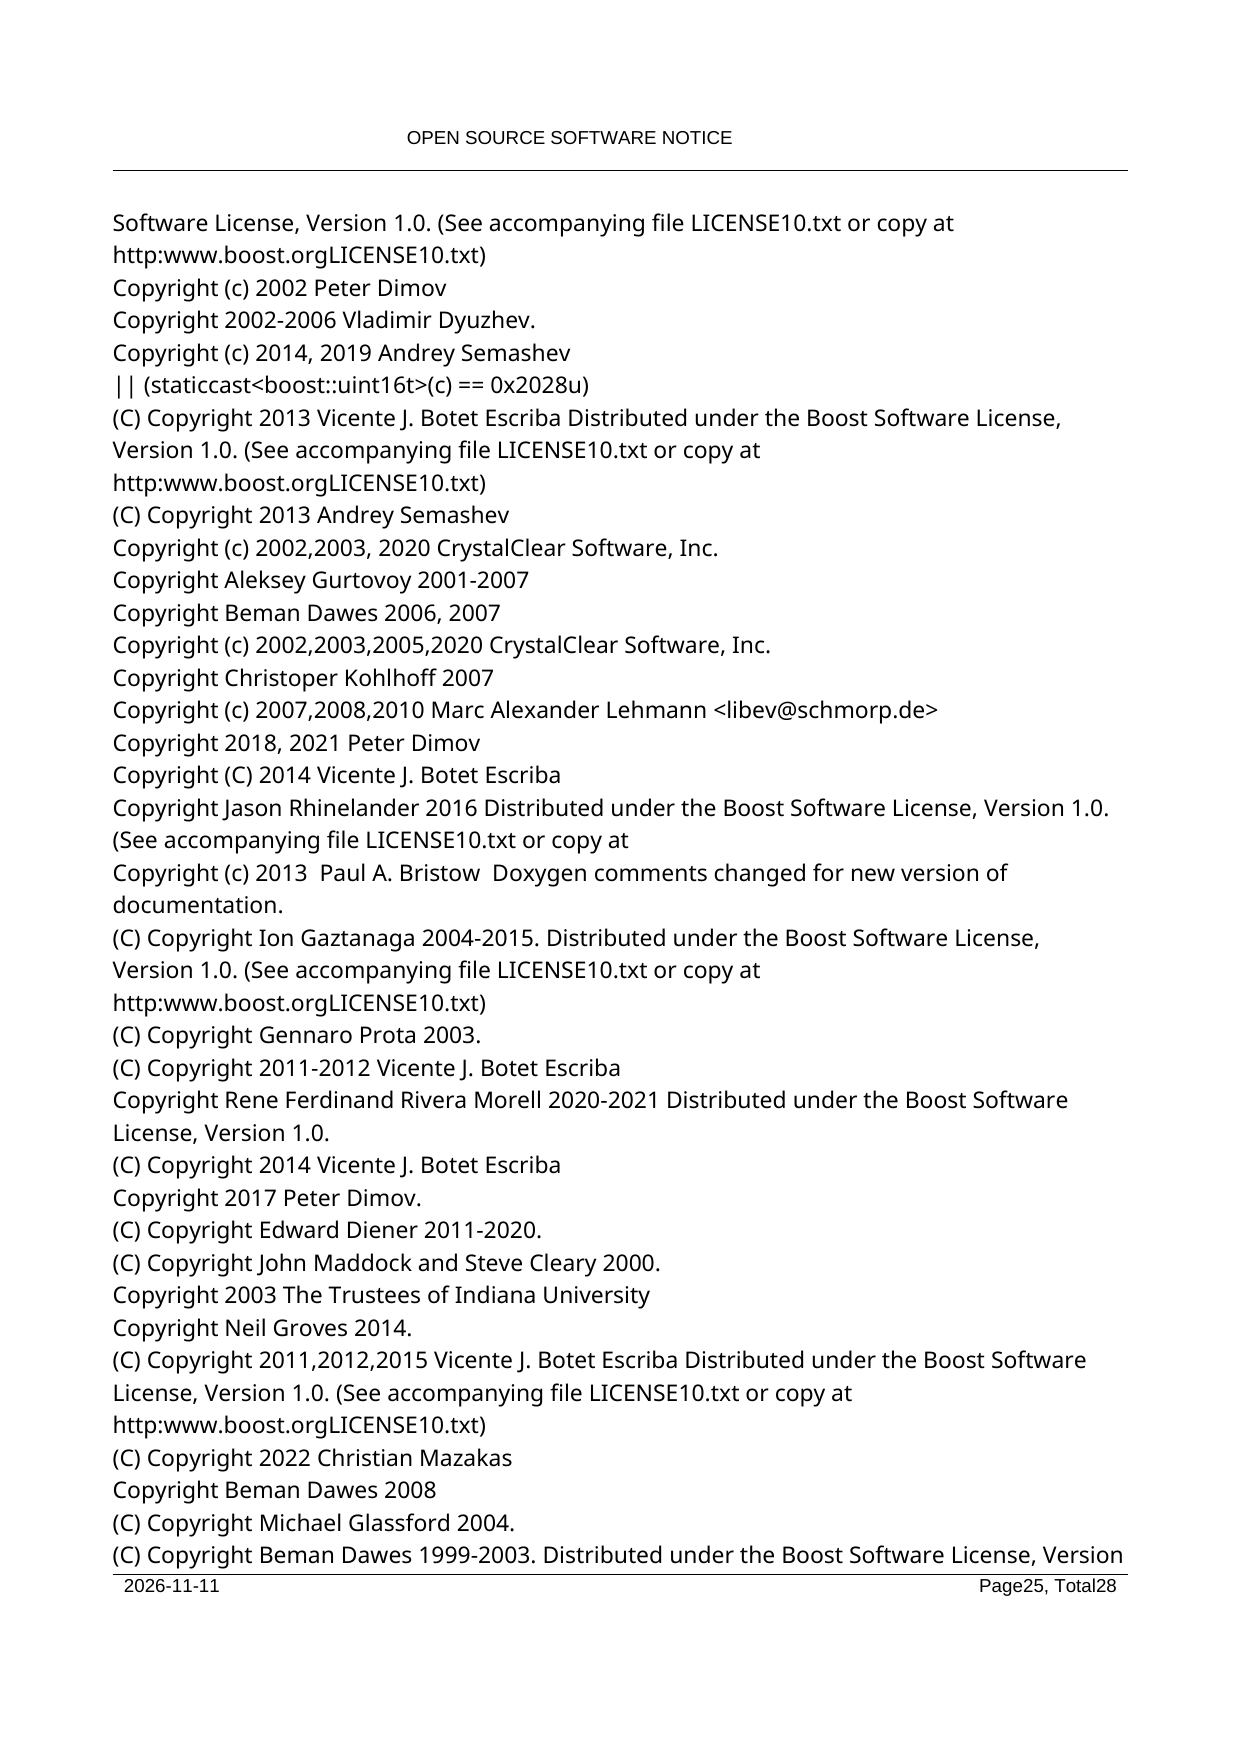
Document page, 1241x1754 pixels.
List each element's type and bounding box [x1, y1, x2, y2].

text [112, 206, 1128, 1571]
